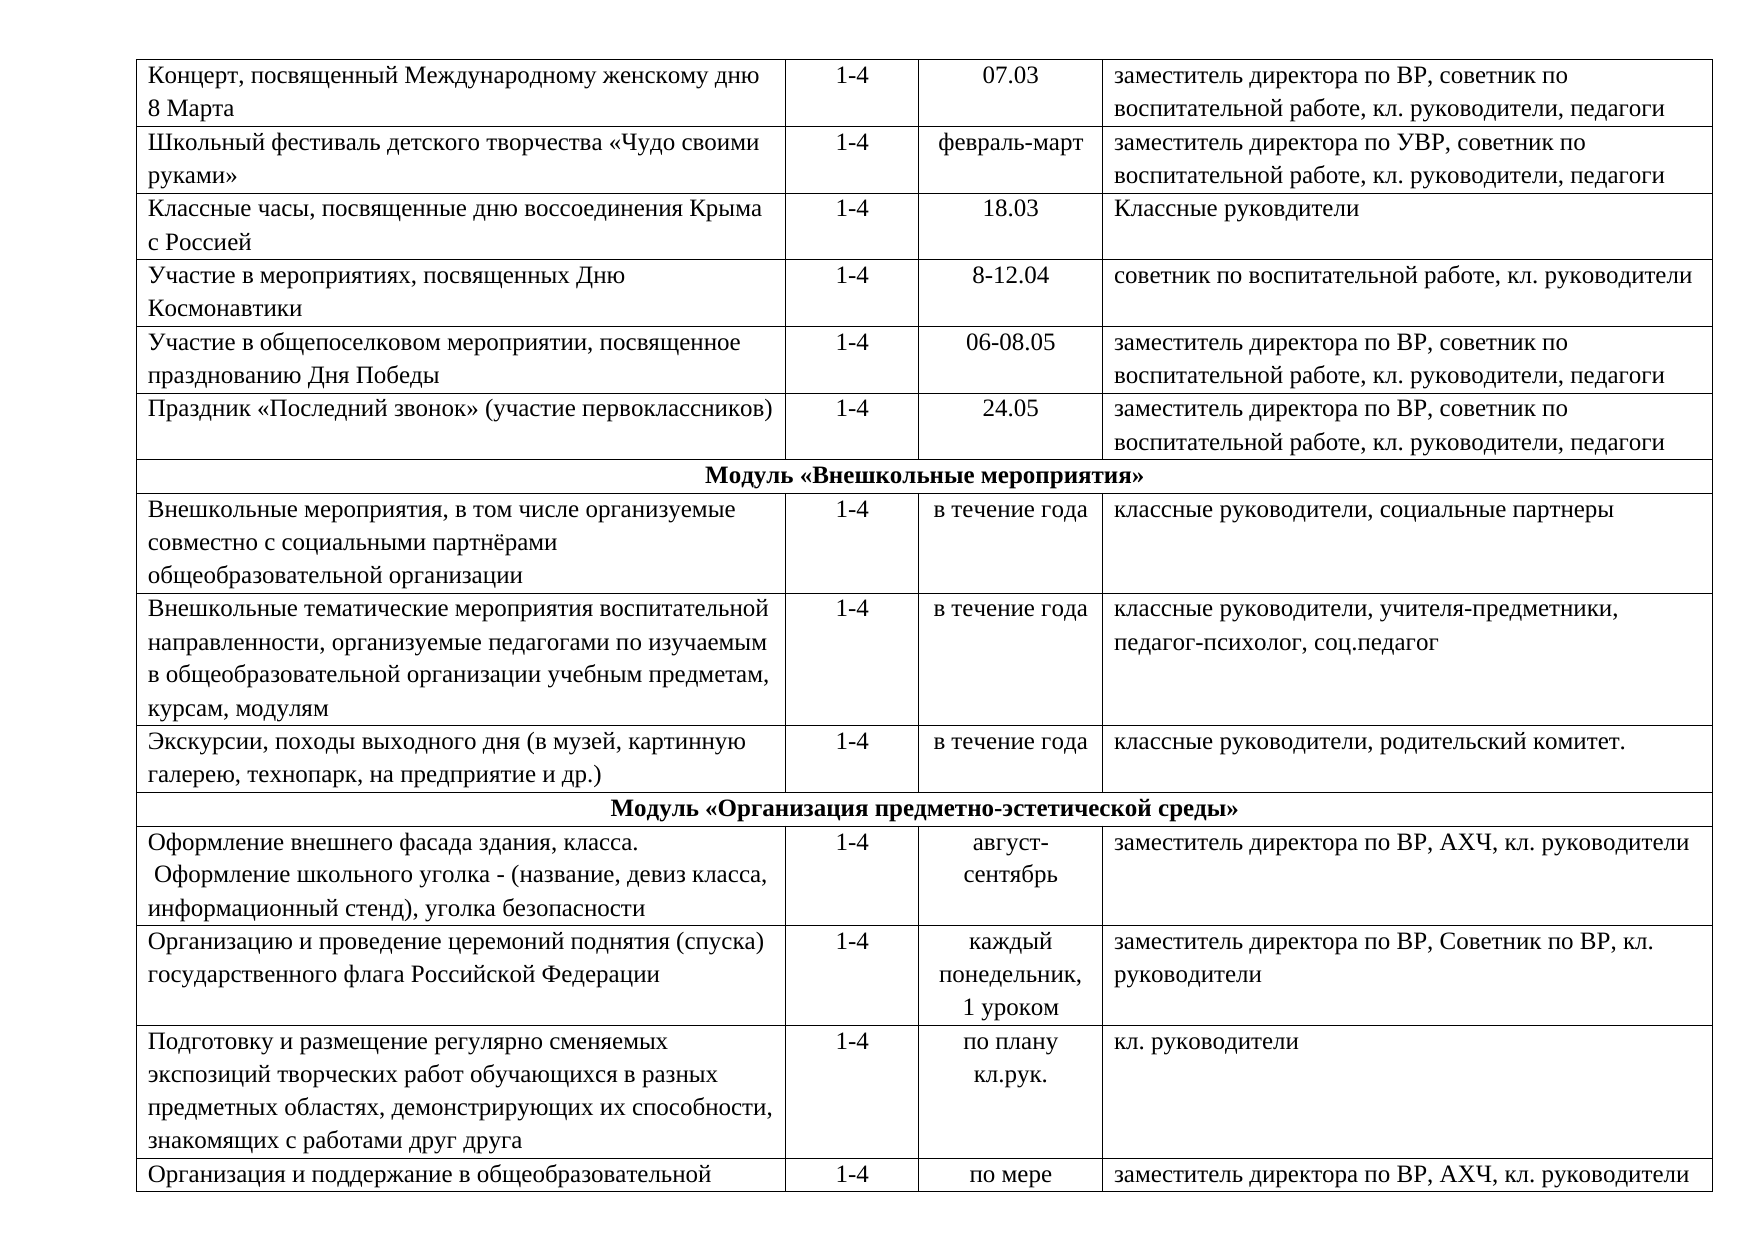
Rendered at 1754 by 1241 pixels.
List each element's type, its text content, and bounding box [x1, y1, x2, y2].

table_cell 07.03 [919, 60, 1102, 126]
table_cell Классные часы, посвященные дню воссоединения Крыма с Россией [137, 194, 785, 259]
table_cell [919, 1159, 1102, 1191]
table_cell 1-4 [786, 494, 918, 592]
table_cell 1-4 [786, 127, 918, 192]
table_cell февраль-март [919, 127, 1102, 192]
table_cell 1-4 [786, 194, 918, 259]
table_cell заместитель директора по ВР, АХЧ, кл. руководители [1103, 827, 1712, 925]
table_cell Участие в мероприятиях, посвященных Дню Космонавтики [137, 260, 785, 326]
table_cell Школьный фестиваль детского творчества «Чудо своими руками» [137, 127, 785, 192]
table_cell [1103, 1159, 1712, 1191]
table_cell советник по воспитательной работе, кл. руководители [1103, 260, 1712, 326]
table_cell кл. руководители [1103, 1026, 1712, 1158]
table_cell в течение года [919, 494, 1102, 592]
table_cell по плану кл.рук. [919, 1026, 1102, 1158]
table_cell 8-12.04 [919, 260, 1102, 326]
table_cell Модуль «Организация предметно-эстетической среды» [137, 793, 1712, 826]
table_cell 1-4 [786, 827, 918, 925]
table_cell заместитель директора по ВР, советник по воспитательной работе, кл. руководители, педагоги [1103, 327, 1712, 392]
table_cell 1-4 [786, 594, 918, 725]
table_cell в течение года [919, 726, 1102, 792]
table_cell 06-08.05 [919, 327, 1102, 392]
table_cell 1-4 [786, 1026, 918, 1158]
table_cell классные руководители, учителя-предметники, педагог-психолог, соц.педагог [1103, 594, 1712, 725]
table_cell Оформление внешнего фасада здания, класса. Оформление школьного уголка - (название, девиз класса, информационный стенд), уголка безопасности [137, 827, 785, 925]
table_cell заместитель директора по ВР, Советник по ВР, кл. руководители [1103, 926, 1712, 1025]
table_cell заместитель директора по УВР, советник по воспитательной работе, кл. руководители, педагоги [1103, 127, 1712, 192]
table_cell 24.05 [919, 394, 1102, 459]
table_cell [137, 1159, 785, 1191]
table_cell 18.03 [919, 194, 1102, 259]
table_cell 1-4 [786, 394, 918, 459]
table_cell классные руководители, родительский комитет. [1103, 726, 1712, 792]
table_cell каждый понедельник, 1 уроком [919, 926, 1102, 1025]
table_cell Праздник «Последний звонок» (участие первоклассников) [137, 394, 785, 459]
table_cell Участие в общепоселковом мероприятии, посвященное празднованию Дня Победы [137, 327, 785, 392]
table_cell 1-4 [786, 1159, 918, 1191]
table_cell август-сентябрь [919, 827, 1102, 925]
table_cell Классные руковдители [1103, 194, 1712, 259]
table_cell Внешкольные тематические мероприятия воспитательной направленности, организуемые педагогами по изучаемым в общеобразовательной организации учебным предметам, курсам, модулям [137, 594, 785, 725]
table_cell классные руководители, социальные партнеры [1103, 494, 1712, 592]
table_cell Экскурсии, походы выходного дня (в музей, картинную галерею, технопарк, на предприятие и др.) [137, 726, 785, 792]
table_cell заместитель директора по ВР, советник по воспитательной работе, кл. руководители, педагоги [1103, 394, 1712, 459]
table_cell Концерт, посвященный Международному женскому дню 8 Марта [137, 60, 785, 126]
table_cell 1-4 [786, 726, 918, 792]
table_cell 1-4 [786, 327, 918, 392]
table_cell Внешкольные мероприятия, в том числе организуемые совместно с социальными партнёрами общеобразовательной организации [137, 494, 785, 592]
table_cell Подготовку и размещение регулярно сменяемых экспозиций творческих работ обучающихся в разных предметных областях, демонстрирующих их способности, знакомящих с работами друг друга [137, 1026, 785, 1158]
table_cell заместитель директора по ВР, советник по воспитательной работе, кл. руководители, педагоги [1103, 60, 1712, 126]
table_cell Организацию и проведение церемоний поднятия (спуска) государственного флага Российской Федерации [137, 926, 785, 1025]
table_cell 1-4 [786, 60, 918, 126]
table_cell Модуль «Внешкольные мероприятия» [137, 460, 1712, 493]
table_cell в течение года [919, 594, 1102, 725]
table_cell 1-4 [786, 926, 918, 1025]
table_cell 1-4 [786, 260, 918, 326]
